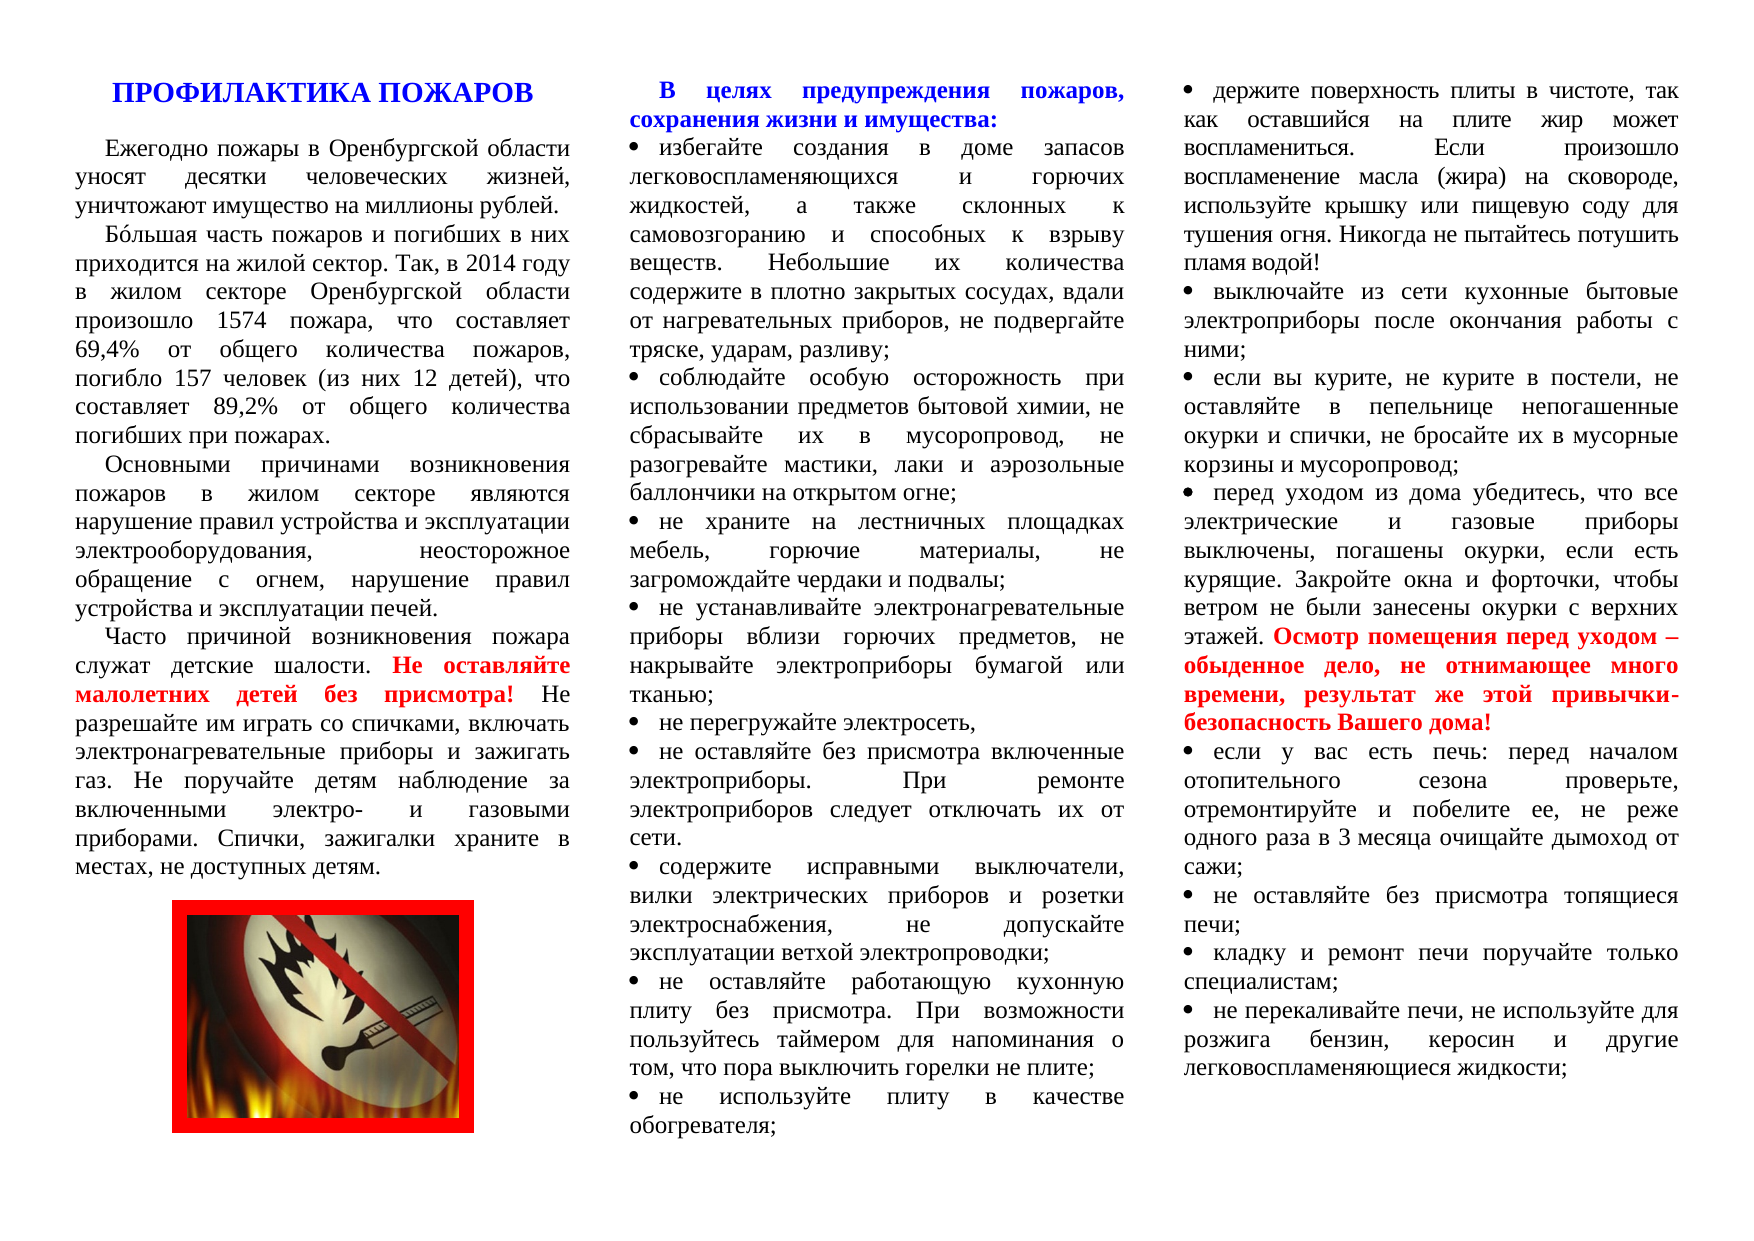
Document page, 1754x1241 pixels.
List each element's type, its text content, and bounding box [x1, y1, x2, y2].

list не оставляйте без присмотра включенные электроприборы. При ремонте электроприборов следует отключать их от сети. [629, 736, 1124, 851]
list содержите исправными выключатели, вилки электрических приборов и розетки электроснабжения, не допускайте эксплуатации ветхой электропроводки; [629, 851, 1124, 966]
list не храните на лестничных площадках мебель, горючие материалы, не загромождайте чердаки и подвалы; [629, 506, 1124, 592]
text Ежегодно пожары в Оренбургской области уносят десятки человеческих жизней, уничтожают имущество на миллионы рублей. [75, 133, 570, 219]
list если вы курите, не курите в постели, не оставляйте в пепельнице непогашенные окурки и спички, не бросайте их в мусорные корзины и мусоропровод; [1183, 362, 1679, 477]
list не перегружайте электросеть, [629, 707, 1124, 736]
picture [187, 915, 459, 1118]
text Основными причинами возникновения пожаров в жилом секторе являются нарушение правил устройства и эксплуатации электрооборудования, неосторожное обращение с огнем, нарушение правил устройства и эксплуатации печей. [75, 449, 570, 621]
list держите поверхность плиты в чистоте, так как оставшийся на плите жир может воспламениться. Если произошло воспламенение масла (жира) на сковороде, используйте крышку или пищевую соду для тушения огня. Никогда не пытайтесь потушить пламя водой! [1183, 75, 1679, 276]
text Часто причиной возникновения пожара служат детские шалости. Не оставляйте малолетних детей без присмотра! Не разрешайте им играть со спичками, включать электронагревательные приборы и зажигать газ. Не поручайте детям наблюдение за включенными электро- и газовыми приборами. Спички, зажигалки храните в местах, не доступных детям. [75, 621, 570, 880]
list не оставляйте без присмотра топящиеся печи; [1183, 880, 1679, 937]
list кладку и ремонт печи поручайте только специалистам; [1183, 937, 1679, 995]
text Бóльшая часть пожаров и погибших в них приходится на жилой сектор. Так, в 2014 году в жилом секторе Оренбургской области произошло 1574 пожара, что составляет 69,4% от общего количества пожаров, погибло 157 человек (из них 12 детей), что составляет 89,2% от общего количества погибших при пожарах. [75, 219, 570, 449]
list если у вас есть печь: перед началом отопительного сезона проверьте, отремонтируйте и побелите ее, не реже одного раза в 3 месяца очищайте дымоход от сажи; [1183, 736, 1679, 880]
list не устанавливайте электронагревательные приборы вблизи горючих предметов, не накрывайте электроприборы бумагой или тканью; [629, 592, 1124, 707]
list выключайте из сети кухонные бытовые электроприборы после окончания работы с ними; [1183, 276, 1679, 362]
list соблюдайте особую осторожность при использовании предметов бытовой химии, не сбрасывайте их в мусоропровод, не разогревайте мастики, лаки и аэрозольные баллончики на открытом огне; [629, 362, 1124, 506]
list не используйте плиту в качестве обогревателя; [629, 1081, 1124, 1139]
list не перекаливайте печи, не используйте для розжига бензин, керосин и другие легковоспламеняющиеся жидкости; [1183, 995, 1679, 1081]
list избегайте создания в доме запасов легковоспламеняющихся и горючих жидкостей, а также склонных к самовозгоранию и способных к взрыву веществ. Небольшие их количества содержите в плотно закрытых сосудах, вдали от нагревательных приборов, не подвергайте тряске, ударам, разливу; [629, 132, 1124, 362]
list перед уходом из дома убедитесь, что все электрические и газовые приборы выключены, погашены окурки, если есть курящие. Закройте окна и форточки, чтобы ветром не были занесены окурки с верхних этажей. Осмотр помещения перед уходом – обыденное дело, не отнимающее много времени, результат же этой привычки- безопасность Вашего дома! [1183, 477, 1679, 736]
text ПРОФИЛАКТИКА ПОЖАРОВ [75, 75, 570, 108]
text В целях предупреждения пожаров, сохранения жизни и имущества: [629, 75, 1124, 132]
list не оставляйте работающую кухонную плиту без присмотра. При возможности пользуйтесь таймером для напоминания о том, что пора выключить горелки не плите; [629, 966, 1124, 1081]
